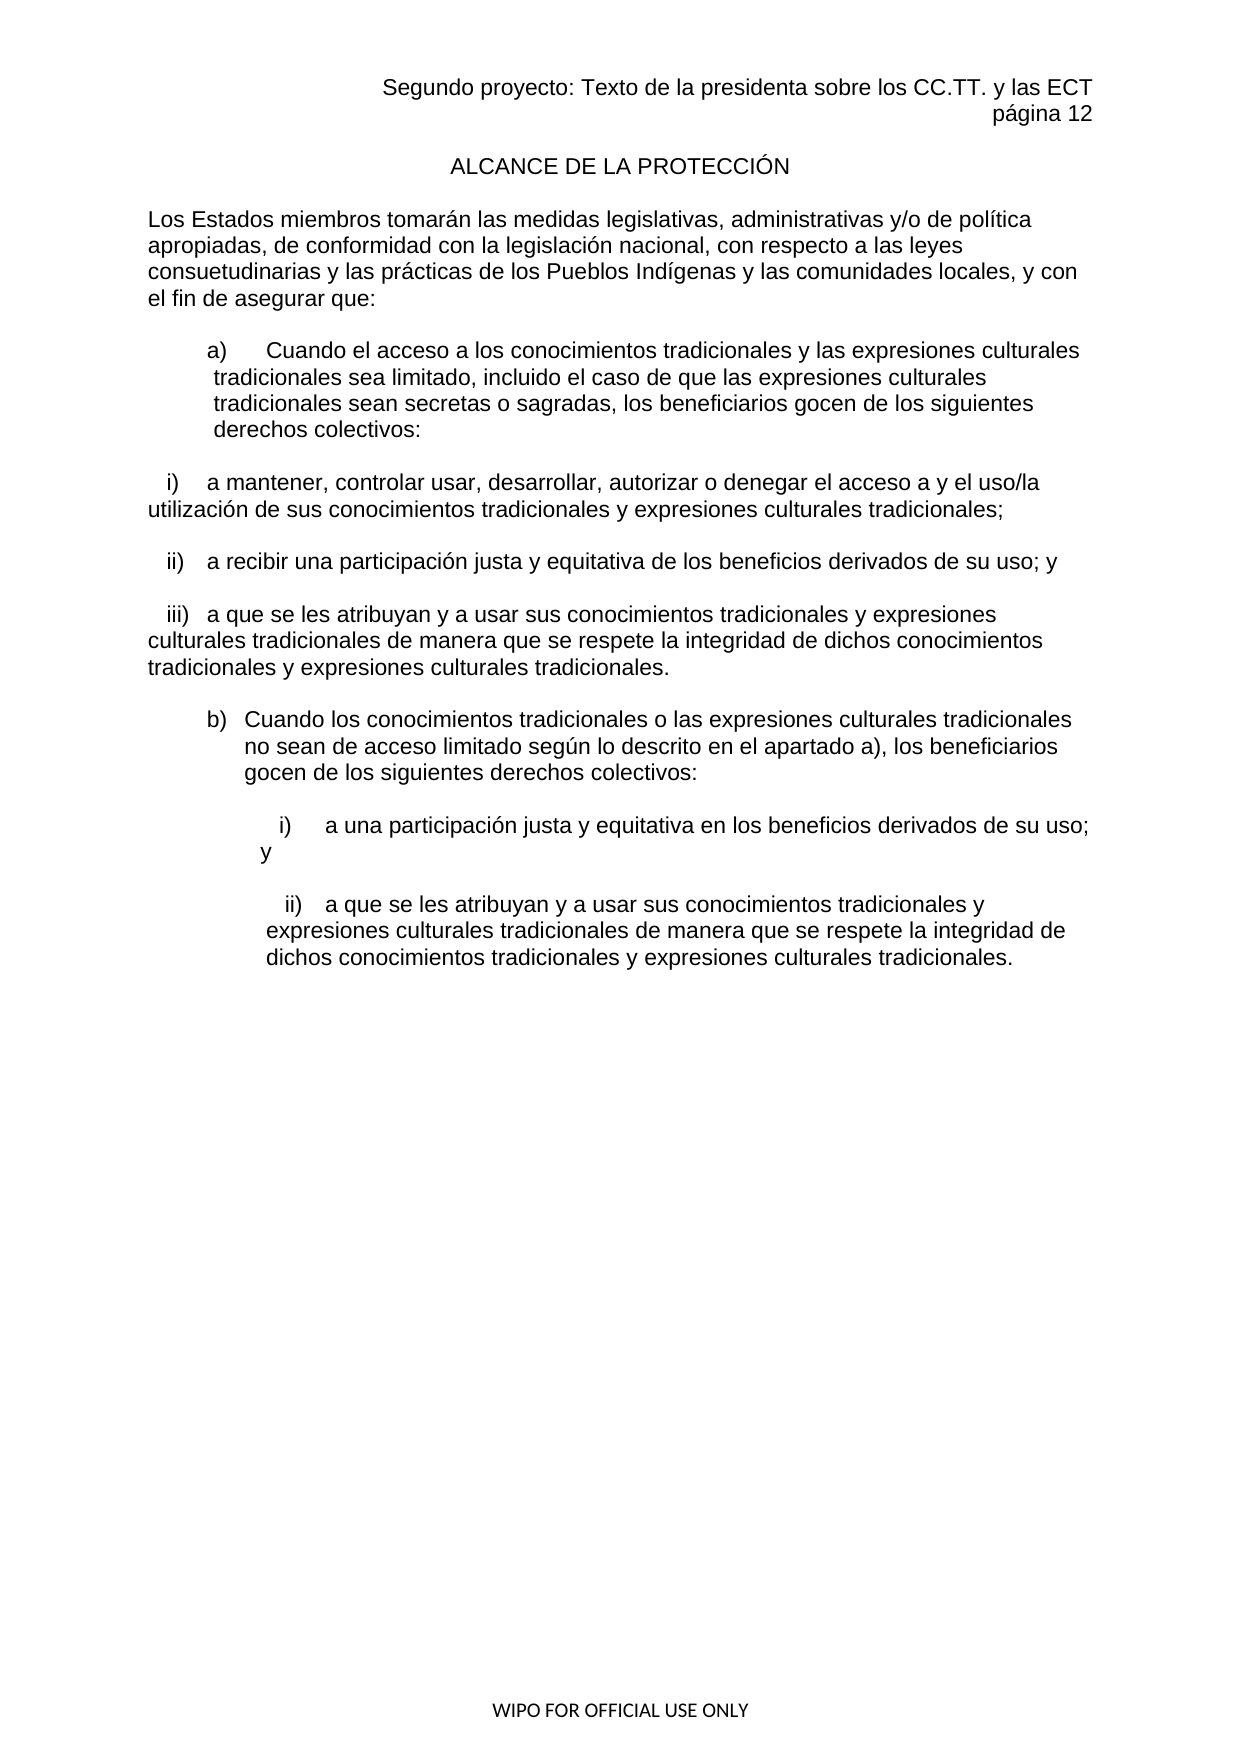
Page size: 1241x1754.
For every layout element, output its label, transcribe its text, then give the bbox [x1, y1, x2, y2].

list a que se les atribuyan y a usar sus conocimientos tradicionales y expresiones culturales tradicionales de manera que se respete la integridad de dichos conocimientos tradicionales y expresiones culturales tradicionales. [266, 891, 1093, 970]
list a mantener, controlar usar, desarrollar, autorizar o denegar el acceso a y el uso/la utilización de sus conocimientos tradicionales y expresiones culturales tradicionales; [148, 469, 1093, 522]
list a una participación justa y equitativa en los beneficios derivados de su uso; y [260, 812, 1093, 864]
list Cuando el acceso a los conocimientos tradicionales y las expresiones culturales tradicionales sea limitado, incluido el caso de que las expresiones culturales tradicionales sean secretas o sagradas, los beneficiarios gocen de los siguientes derechos colectivos: [207, 337, 1093, 443]
text Los Estados miembros tomarán las medidas legislativas, administrativas y/o de política apropiadas, de conformidad con la legislación nacional, con respecto a las leyes consuetudinarias y las prácticas de los Pueblos Indígenas y las comunidades locales, y con el fin de asegurar que: [148, 206, 1093, 311]
list a recibir una participación justa y equitativa de los beneficios derivados de su uso; y [148, 548, 1093, 574]
list Cuando los conocimientos tradicionales o las expresiones culturales tradicionales no sean de acceso limitado según lo descrito en el apartado a), los beneficiarios gocen de los siguientes derechos colectivos: [207, 706, 1093, 785]
text ALCANCE DE LA PROTECCIÓN [148, 153, 1093, 179]
list a que se les atribuyan y a usar sus conocimientos tradicionales y expresiones culturales tradicionales de manera que se respete la integridad de dichos conocimientos tradicionales y expresiones culturales tradicionales. [148, 601, 1093, 680]
